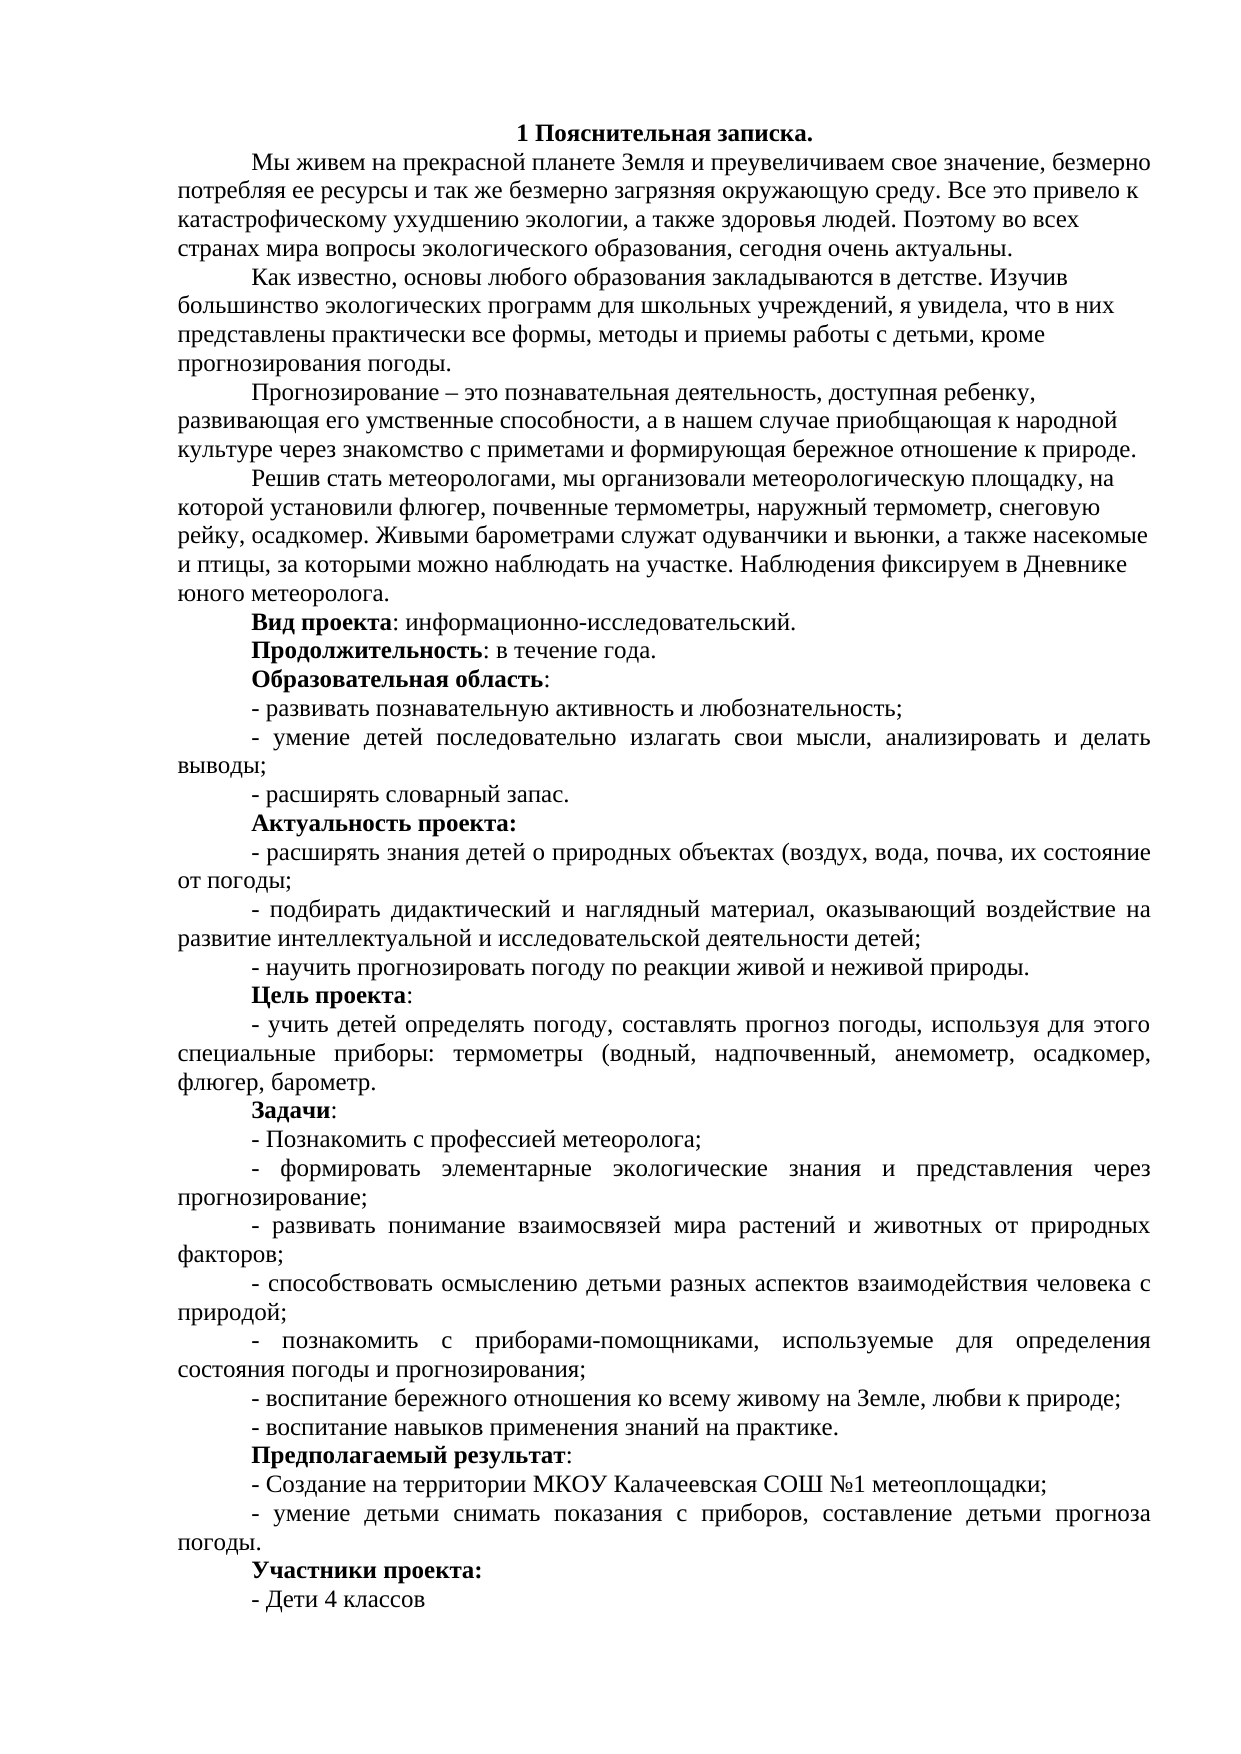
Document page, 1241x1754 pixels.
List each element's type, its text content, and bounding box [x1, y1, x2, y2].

text Образовательная область: [177, 664, 1152, 693]
text - развивать понимание взаимосвязей мира растений и животных от природных факторов; [177, 1211, 1152, 1268]
text - умение детей последовательно излагать свои мысли, анализировать и делать выводы; [177, 722, 1152, 779]
text - Дети 4 классов [177, 1584, 1152, 1613]
text Задачи: [177, 1096, 1152, 1124]
text - познакомить с приборами-помощниками, используемые для определения состояния погоды и прогнозирования; [177, 1326, 1152, 1383]
text Вид проекта: информационно-исследовательский. [177, 607, 1152, 636]
text Актуальность проекта: [177, 808, 1152, 837]
text Как известно, основы любого образования закладываются в детстве. Изучив большинство экологических программ для школьных учреждений, я увидела, что в них представлены практически все формы, методы и приемы работы с детьми, кроме прогнозирования погоды. [177, 262, 1152, 377]
text - формировать элементарные экологические знания и представления через прогнозирование; [177, 1153, 1152, 1211]
text - развивать познавательную активность и любознательность; [177, 693, 1152, 722]
text Мы живем на прекрасной планете Земля и преувеличиваем свое значение, безмерно потребляя ее ресурсы и так же безмерно загрязняя окружающую среду. Все это привело к катастрофическому ухудшению экологии, а также здоровья людей. Поэтому во всех странах мира вопросы экологического образования, сегодня очень актуальны. [177, 147, 1152, 262]
text Цель проекта: [177, 981, 1152, 1009]
text - способствовать осмыслению детьми разных аспектов взаимодействия человека с природой; [177, 1268, 1152, 1326]
text Предполагаемый результат: [177, 1441, 1152, 1469]
text Прогнозирование – это познавательная деятельность, доступная ребенку, развивающая его умственные способности, а в нашем случае приобщающая к народной культуре через знакомство с приметами и формирующая бережное отношение к природе. [177, 377, 1152, 463]
text - умение детьми снимать показания с приборов, составление детьми прогноза погоды. [177, 1498, 1152, 1556]
text - подбирать дидактический и наглядный материал, оказывающий воздействие на развитие интеллектуальной и исследовательской деятельности детей; [177, 894, 1152, 952]
text 1 Пояснительная записка. [177, 118, 1152, 147]
text - учить детей определять погоду, составлять прогноз погоды, используя для этого специальные приборы: термометры (водный, надпочвенный, анемометр, осадкомер, флюгер, барометр. [177, 1009, 1152, 1096]
text - расширять словарный запас. [177, 779, 1152, 808]
text - Создание на территории МКОУ Калачеевская СОШ №1 метеоплощадки; [177, 1469, 1152, 1498]
text Участники проекта: [177, 1556, 1152, 1584]
text - воспитание навыков применения знаний на практике. [177, 1412, 1152, 1441]
text Продолжительность: в течение года. [177, 636, 1152, 664]
text - расширять знания детей о природных объектах (воздух, вода, почва, их состояние от погоды; [177, 837, 1152, 894]
text - воспитание бережного отношения ко всему живому на Земле, любви к природе; [177, 1383, 1152, 1412]
text - научить прогнозировать погоду по реакции живой и неживой природы. [177, 952, 1152, 981]
text Решив стать метеорологами, мы организовали метеорологическую площадку, на которой установили флюгер, почвенные термометры, наружный термометр, снеговую рейку, осадкомер. Живыми барометрами служат одуванчики и вьюнки, а также насекомые и птицы, за которыми можно наблюдать на участке. Наблюдения фиксируем в Дневнике юного метеоролога. [177, 463, 1152, 607]
text - Познакомить с профессией метеоролога; [177, 1124, 1152, 1153]
